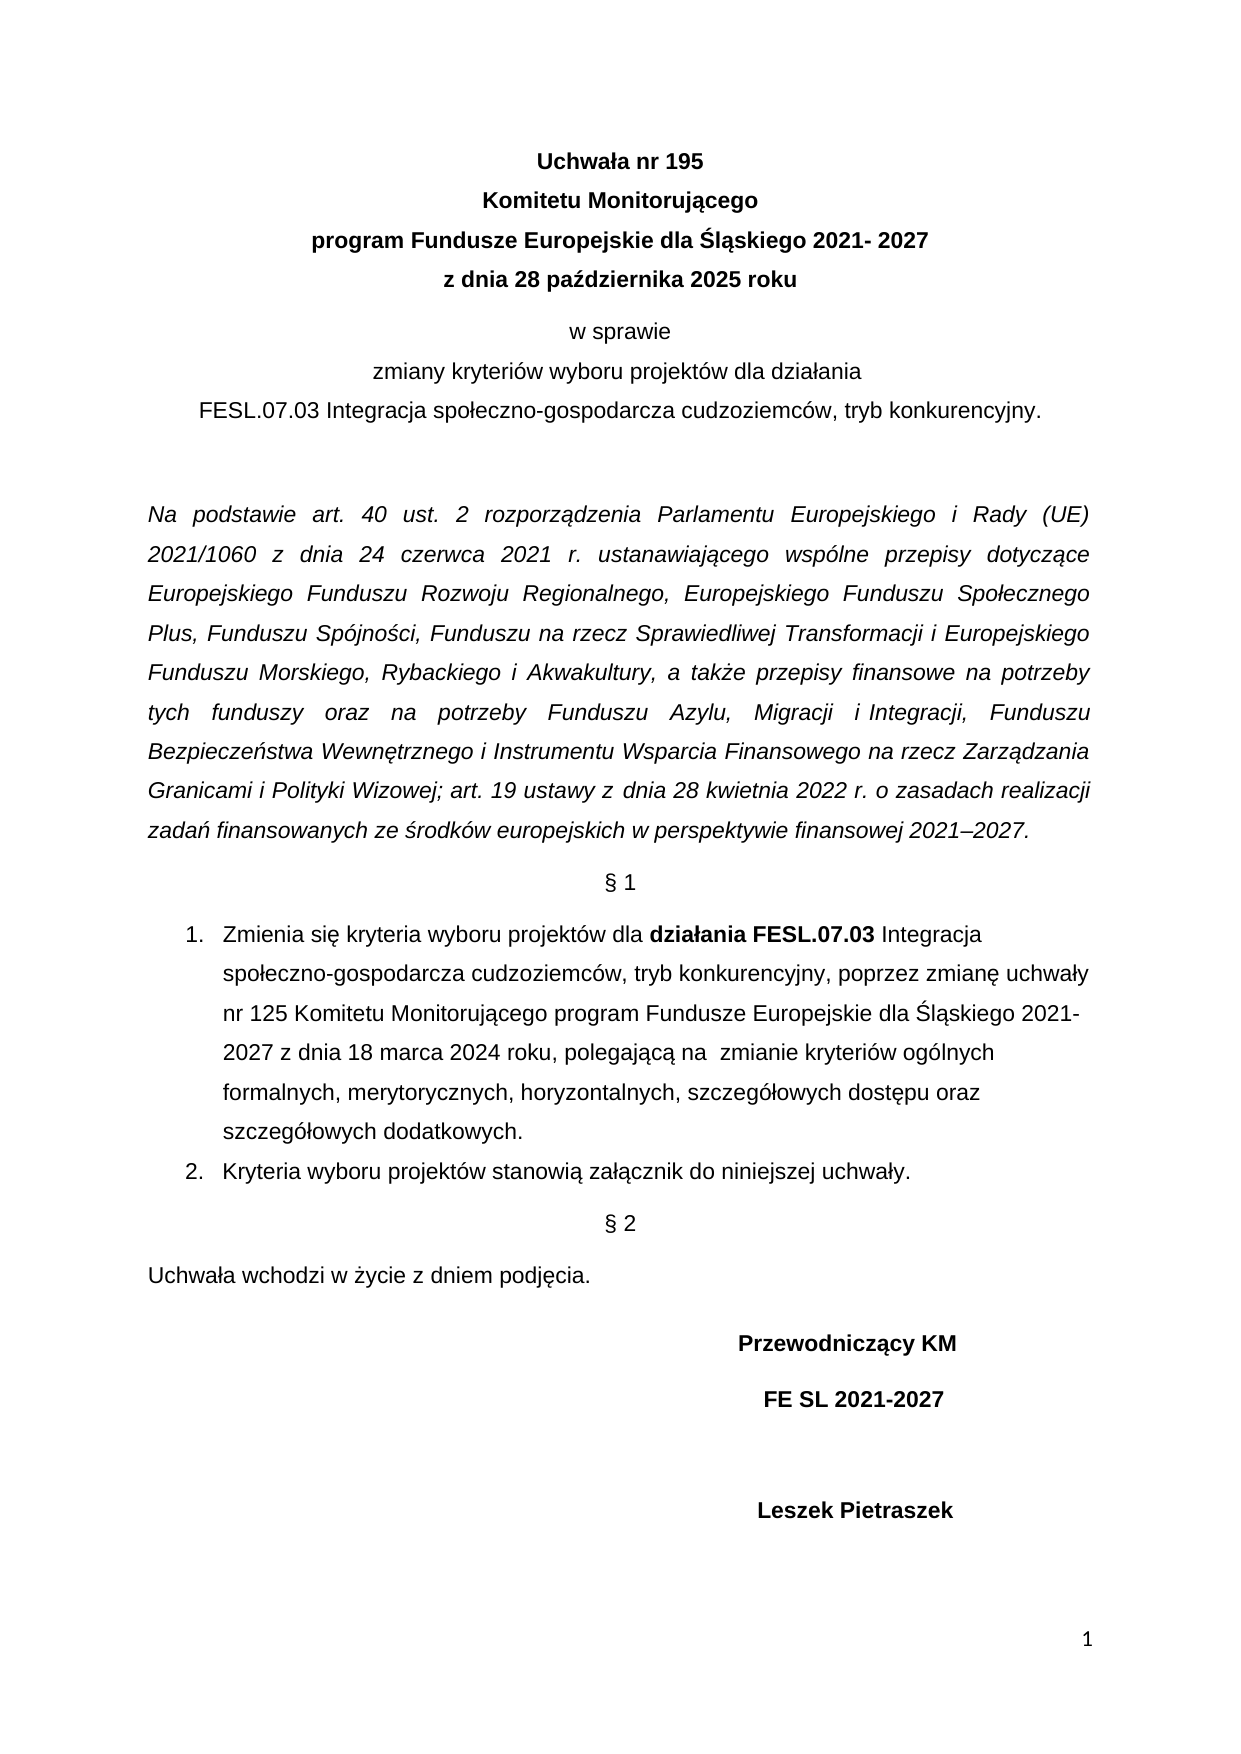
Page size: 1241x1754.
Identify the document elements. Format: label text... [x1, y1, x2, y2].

text w sprawie zmiany kryteriów wyboru projektów dla działania FESL.07.03 Integracja społeczno-gospodarcza cudzoziemców, tryb konkurencyjny. [148, 318, 1092, 423]
list Zmienia się kryteria wyboru projektów dla działania FESL.07.03 Integracja społeczno-gospodarcza cudzoziemców, tryb konkurencyjny, poprzez zmianę uchwały nr 125 Komitetu Monitorującego program Fundusze Europejskie dla Śląskiego 2021-2027 z dnia 18 marca 2024 roku, polegającą na zmianie kryteriów ogólnych formalnych, merytorycznych, horyzontalnych, szczegółowych dostępu oraz szczegółowych dodatkowych. [185, 921, 1092, 1144]
text Na podstawie art. 40 ust. 2 rozporządzenia Parlamentu Europejskiego i Rady (UE) 2021/1060 z dnia 24 czerwca 2021 r. ustanawiającego wspólne przepisy dotyczące Europejskiego Funduszu Rozwoju Regionalnego, Europejskiego Funduszu Społecznego Plus, Funduszu Spójności, Funduszu na rzecz Sprawiedliwej Transformacji i Europejskiego Funduszu Morskiego, Rybackiego i Akwakultury, a także przepisy finansowe na potrzeby tych funduszy oraz na potrzeby Funduszu Azylu, Migracji i Integracji, Funduszu Bezpieczeństwa Wewnętrznego i Instrumentu Wsparcia Finansowego na rzecz Zarządzania Granicami i Polityki Wizowej; art. 19 ustawy z dnia 28 kwietnia 2022 r. o zasadach realizacji zadań finansowanych ze środków europejskich w perspektywie finansowej 2021–2027. [148, 501, 1092, 843]
text § 1 [148, 869, 1092, 895]
text Przewodniczący KM [664, 1330, 959, 1357]
text Leszek Pietraszek [664, 1497, 959, 1523]
text Uchwała nr 195 Komitetu Monitorującego program Fundusze Europejskie dla Śląskiego 2021- 2027 z dnia 28 października 2025 roku [148, 148, 1092, 292]
text FE SL 2021-2027 [664, 1386, 959, 1412]
list Kryteria wyboru projektów stanowią załącznik do niniejszej uchwały. [185, 1158, 1092, 1184]
text § 2 [148, 1210, 1092, 1236]
text Uchwała wchodzi w życie z dniem podjęcia. [148, 1262, 1092, 1288]
